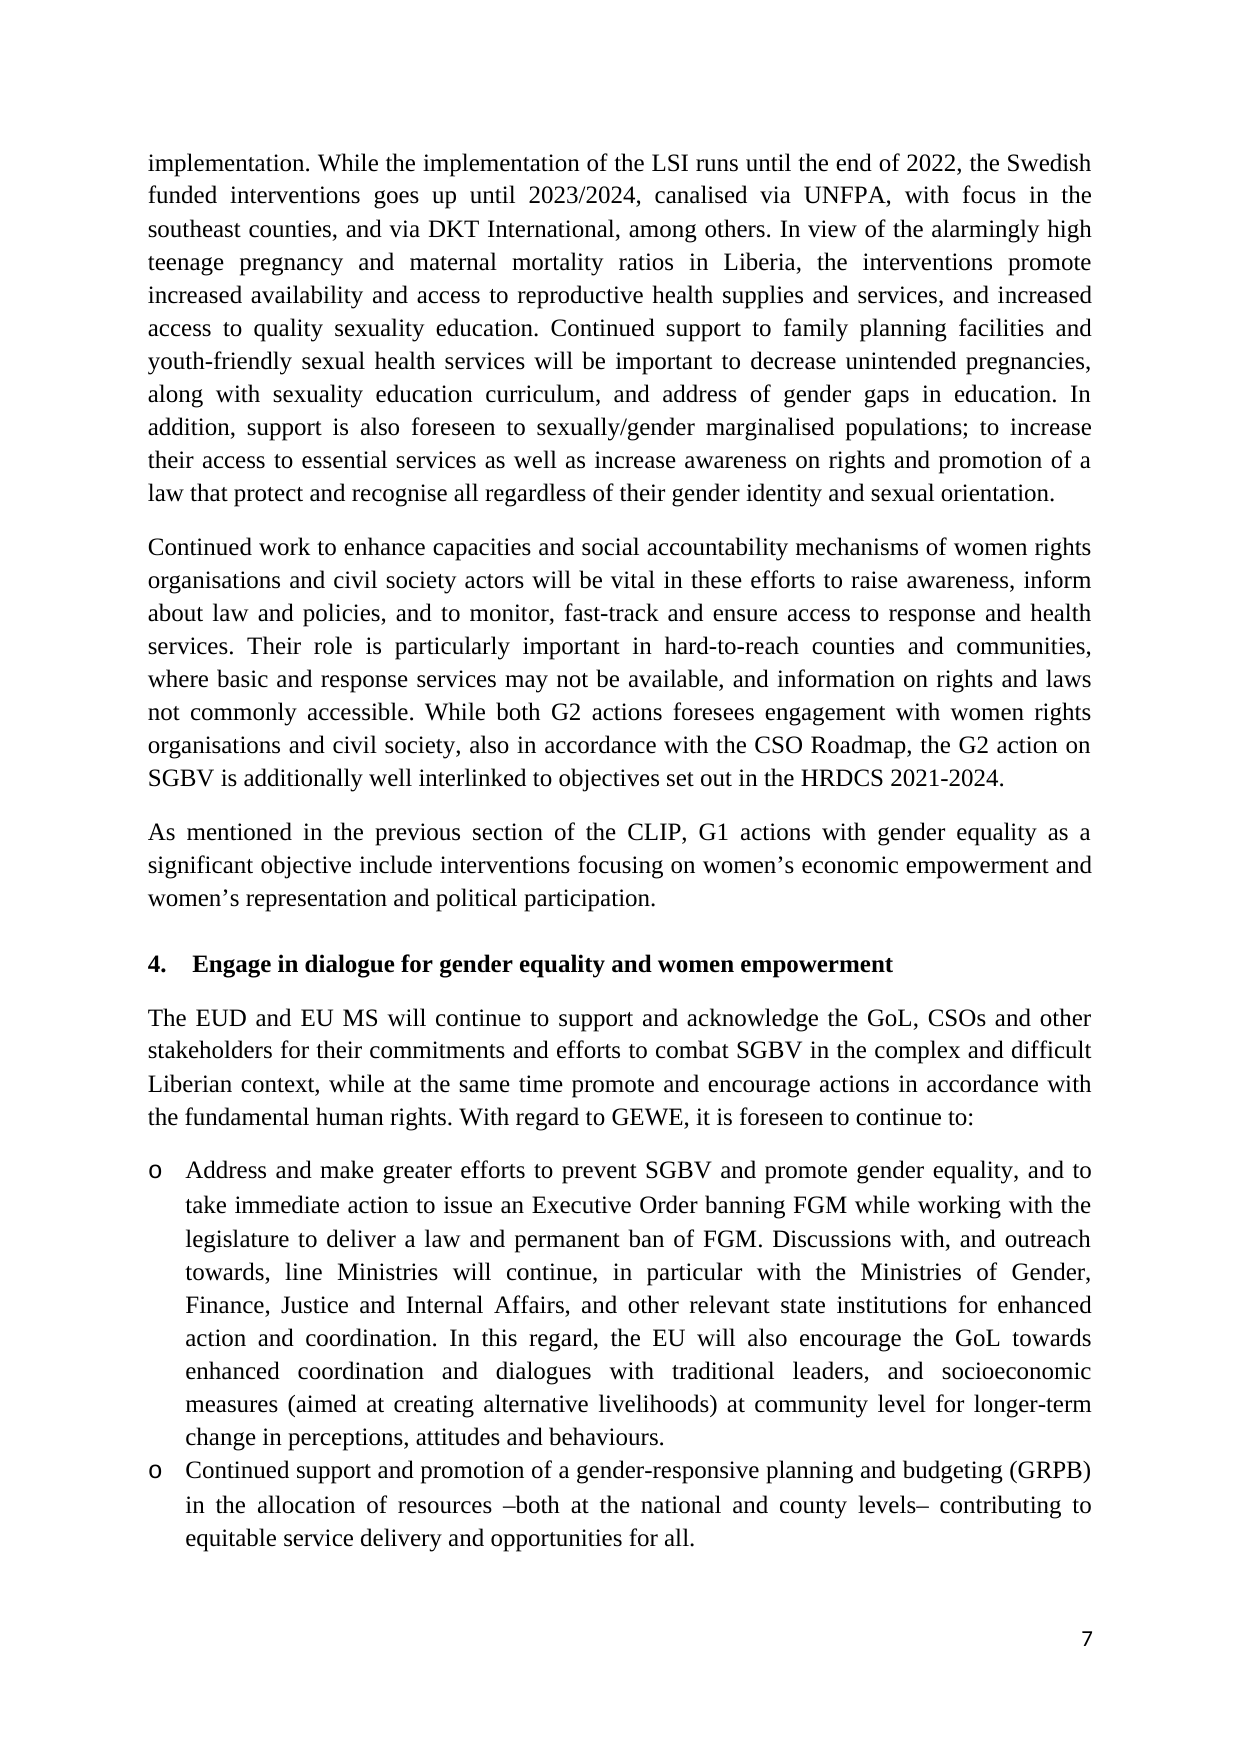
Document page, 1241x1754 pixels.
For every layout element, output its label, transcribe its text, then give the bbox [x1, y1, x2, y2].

list Continued support and promotion of a gender-responsive planning and budgeting (GRPB) in the allocation of resources –both at the national and county levels– contributing to equitable service delivery and opportunities for all. [148, 1455, 1093, 1552]
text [148, 148, 1093, 507]
list Engage in dialogue for gender equality and women empowerment [148, 949, 1093, 977]
list Address and make greater efforts to prevent SGBV and promote gender equality, and to take immediate action to issue an Executive Order banning FGM while working with the legislature to deliver a law and permanent ban of FGM. Discussions with, and outreach towards, line Ministries will continue, in particular with the Ministries of Gender, Finance, Justice and Internal Affairs, and other relevant state institutions for enhanced action and coordination. In this regard, the EU will also encourage the GoL towards enhanced coordination and dialogues with traditional leaders, and socioeconomic measures (aimed at creating alternative livelihoods) at community level for longer-term change in perceptions, attitudes and behaviours. [148, 1156, 1093, 1451]
text Continued work to enhance capacities and social accountability mechanisms of women rights organisations and civil society actors will be vital in these efforts to raise awareness, inform about law and policies, and to monitor, fast-track and ensure access to response and health services. Their role is particularly important in hard-to-reach counties and communities, where basic and response services may not be available, and information on rights and laws not commonly accessible. While both G2 actions foresees engagement with women rights organisations and civil society, also in accordance with the CSO Roadmap, the G2 action on SGBV is additionally well interlinked to objectives set out in the HRDCS 2021-2024. [148, 532, 1093, 792]
text The EUD and EU MS will continue to support and acknowledge the GoL, CSOs and other stakeholders for their commitments and efforts to combat SGBV in the complex and difficult Liberian context, while at the same time promote and encourage actions in accordance with the fundamental human rights. With regard to GEWE, it is foreseen to continue to: [148, 1003, 1093, 1130]
text As mentioned in the previous section of the CLIP, G1 actions with gender equality as a significant objective include interventions focusing on women’s economic empowerment and women’s representation and political participation. [148, 817, 1093, 911]
